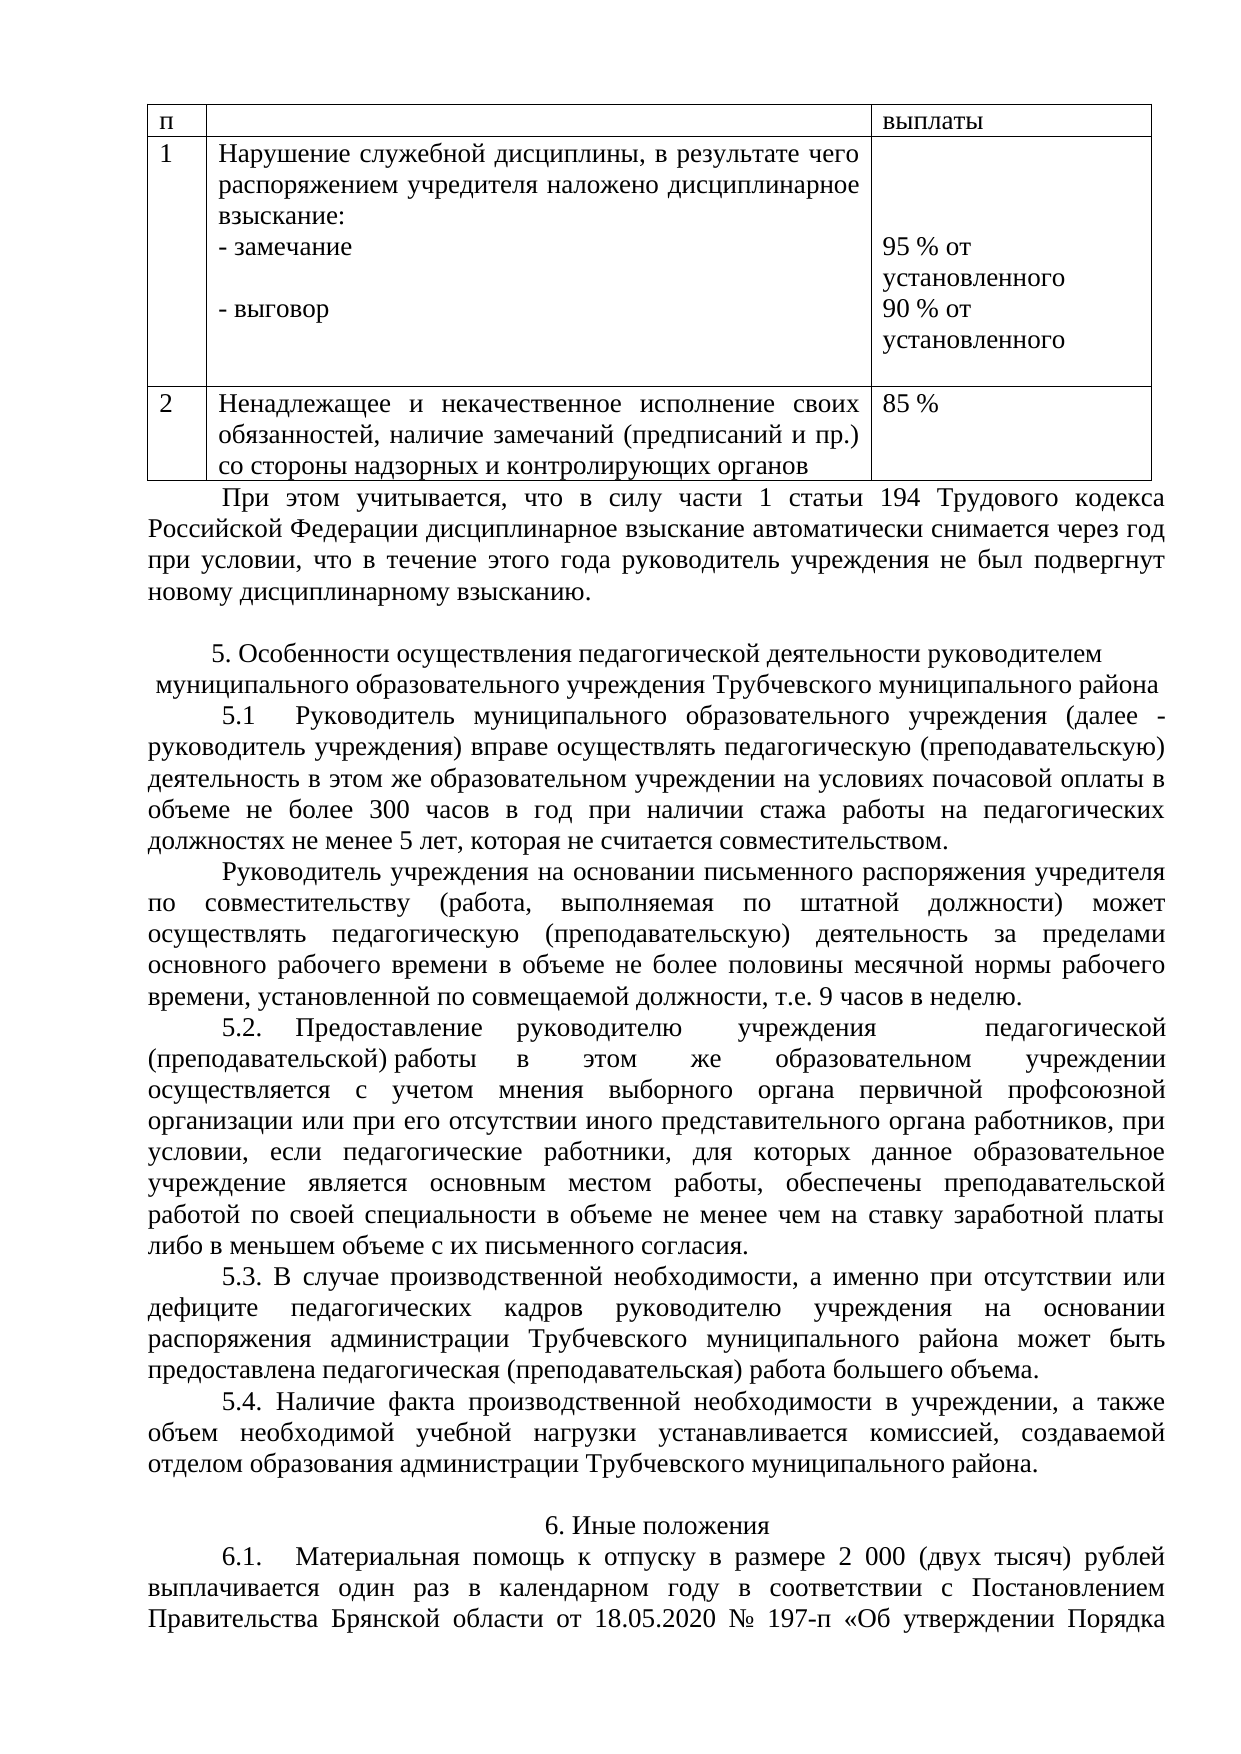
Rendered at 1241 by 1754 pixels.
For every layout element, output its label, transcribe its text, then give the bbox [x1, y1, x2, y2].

table_cell Нарушение служебной дисциплины, в результате чего распоряжением учредителя наложено дисциплинарное взыскание: - замечание - выговор [207, 137, 871, 386]
text При этом учитывается, что в силу части 1 статьи 194 Трудового кодекса Российской Федерации дисциплинарное взыскание автоматически снимается через год при условии, что в течение этого года руководитель учреждения не был подвергнут новому дисциплинарному взысканию. [148, 481, 1167, 606]
text 5. Особенности осуществления педагогической деятельности руководителем муниципального образовательного учреждения Трубчевского муниципального района [148, 637, 1167, 699]
text Руководитель учреждения на основании письменного распоряжения учредителя по совместительству (работа, выполняемая по штатной должности) может осуществлять педагогическую (преподавательскую) деятельность за пределами основного рабочего времени в объеме не более половины месячной нормы рабочего времени, установленной по совмещаемой должности, т.е. 9 часов в неделю. [148, 855, 1167, 1011]
table_cell Ненадлежащее и некачественное исполнение своих обязанностей, наличие замечаний (предписаний и пр.) со стороны надзорных и контролирующих органов [207, 387, 871, 480]
text 5.3. В случае производственной необходимости, а именно при отсутствии или дефиците педагогических кадров руководителю учреждения на основании распоряжения администрации Трубчевского муниципального района может быть предоставлена педагогическая (преподавательская) работа большего объема. [148, 1260, 1167, 1384]
text 5.4. Наличие факта производственной необходимости в учреждении, а также объем необходимой учебной нагрузки устанавливается комиссией, создаваемой отделом образования администрации Трубчевского муниципального района. [148, 1384, 1167, 1478]
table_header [207, 105, 871, 136]
text 6. Иные положения [148, 1509, 1167, 1540]
table_cell 1 [148, 137, 206, 386]
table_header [872, 105, 1151, 136]
list Руководитель муниципального образовательного учреждения (далее - руководитель учреждения) вправе осуществлять педагогическую (преподавательскую) деятельность в этом же образовательном учреждении на условиях почасовой оплаты в объеме не более 300 часов в год при наличии стажа работы на педагогических должностях не менее 5 лет, которая не считается совместительством. [148, 699, 1167, 855]
list Предоставление руководителю учреждения педагогической (преподавательской) работы в этом же образовательном учреждении осуществляется с учетом мнения выборного органа первичной профсоюзной организации или при его отсутствии иного представительного органа работников, при условии, если педагогические работники, для которых данное образовательное учреждение является основным местом работы, обеспечены преподавательской работой по своей специальности в объеме не менее чем на ставку заработной платы либо в меньшем объеме с их письменного согласия. [148, 1011, 1167, 1260]
table_cell 85 % [872, 387, 1151, 480]
table_cell 95 % от установленного 90 % от установленного [872, 137, 1151, 386]
table_cell 2 [148, 387, 206, 480]
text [148, 1540, 1167, 1634]
table_header № п/п [148, 105, 206, 136]
